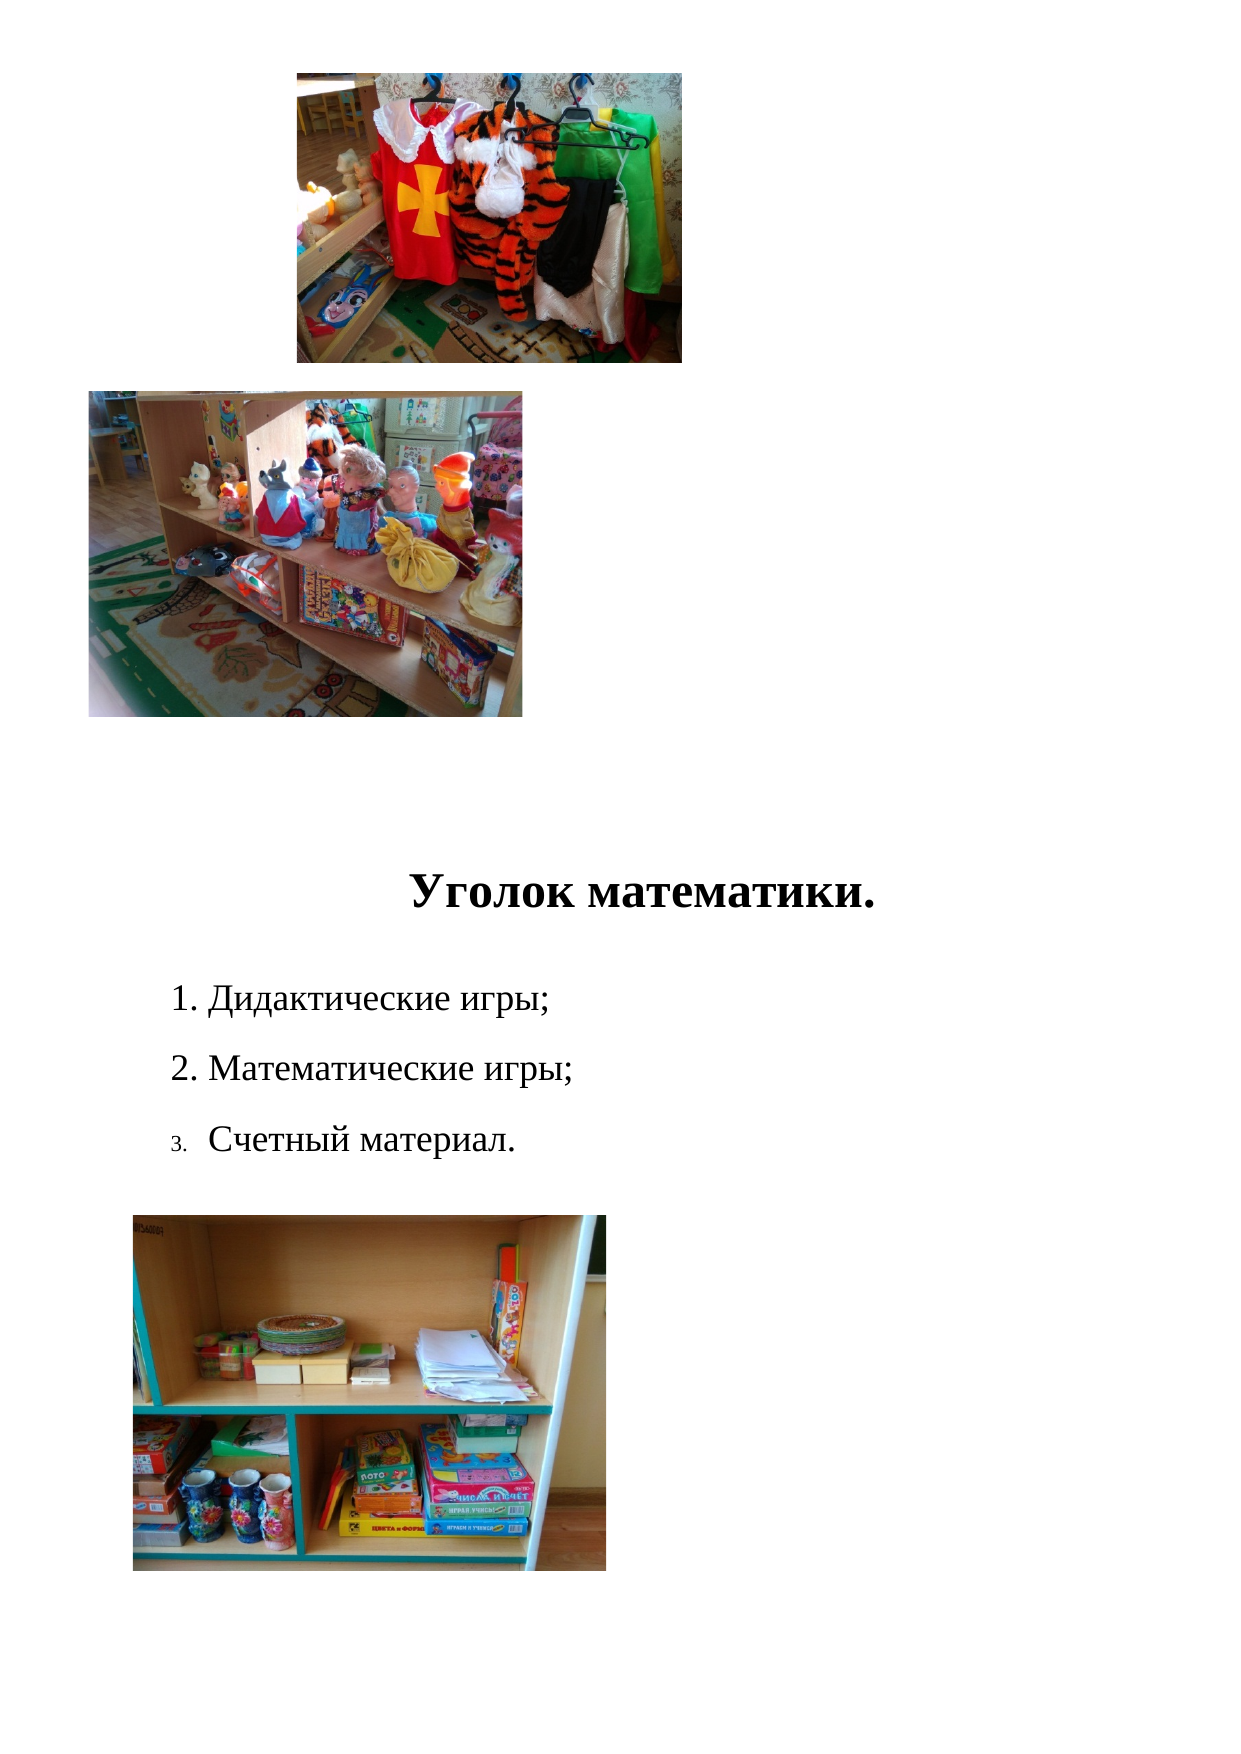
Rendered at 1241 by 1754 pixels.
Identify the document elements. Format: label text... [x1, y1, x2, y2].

text Уголок математики. [133, 860, 1152, 918]
picture [88, 391, 523, 717]
list Математические игры; [170, 1046, 1152, 1089]
picture [132, 1215, 607, 1571]
list Дидактические игры; [170, 975, 1152, 1018]
list Счетный материал. [170, 1116, 1152, 1159]
picture [296, 73, 682, 363]
